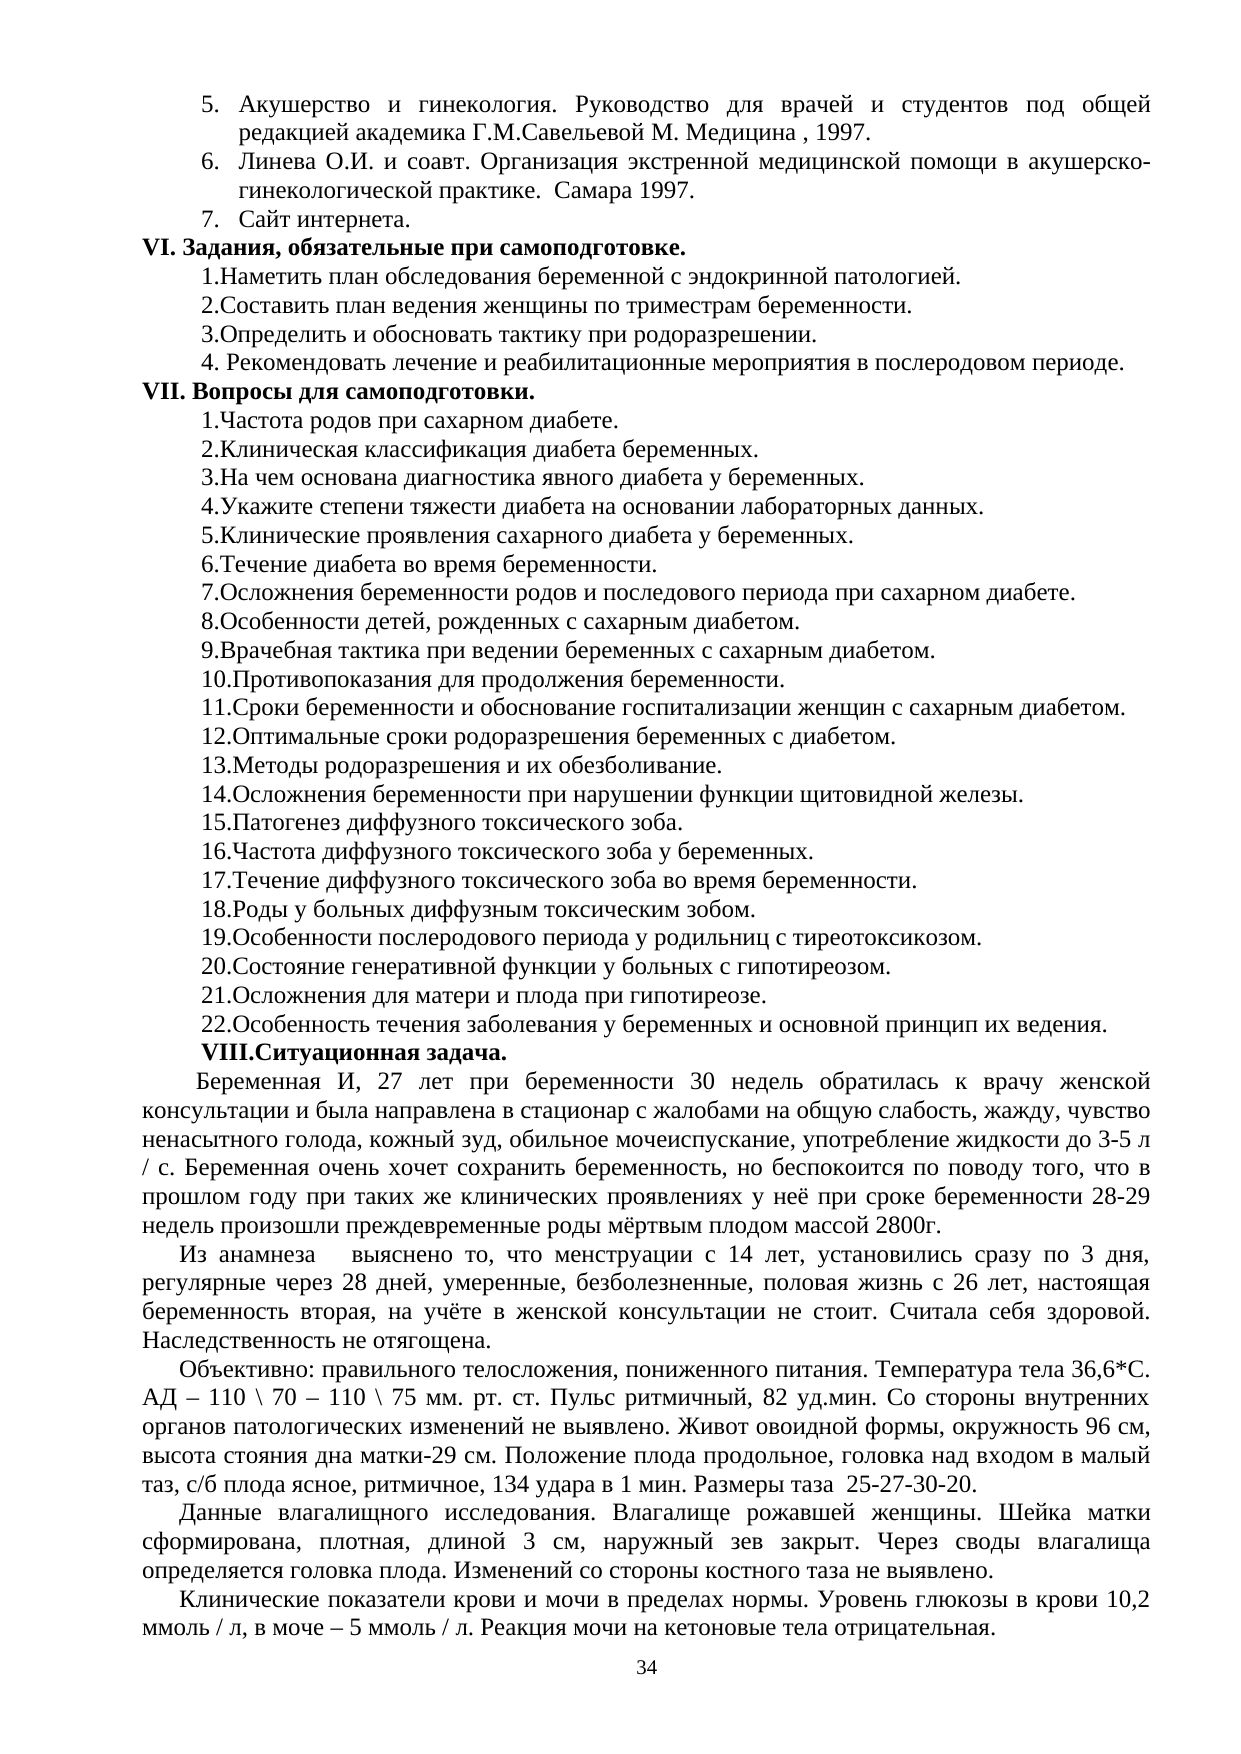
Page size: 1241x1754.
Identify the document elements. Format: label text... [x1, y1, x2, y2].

text 19.Особенности послеродового периода у родильниц с тиреотоксикозом. [201, 922, 1152, 951]
text 10.Противопоказания для продолжения беременности. [201, 664, 1152, 692]
text 6.Течение диабета во время беременности. [201, 549, 1152, 577]
text Беременная И, 27 лет при беременности 30 недель обратилась к врачу женской консультации и была направлена в стационар с жалобами на общую слабость, жажду, чувство ненасытного голода, кожный зуд, обильное мочеиспускание, употребление жидкости до 3-5 л / с. Беременная очень хочет сохранить беременность, но беспокоится по поводу того, что в прошлом году при таких же клинических проявлениях у неё при сроке беременности 28-29 недель произошли преждевременные роды мёртвым плодом массой 2800г. [142, 1066, 1152, 1239]
text 11.Сроки беременности и обоснование госпитализации женщин с сахарным диабетом. [201, 692, 1152, 721]
text 3.Определить и обосновать тактику при родоразрешении. [201, 319, 1152, 347]
text 1.Наметить план обследования беременной с эндокринной патологией. [201, 261, 1152, 290]
text 5.Клинические проявления сахарного диабета у беременных. [201, 520, 1152, 549]
text 17.Течение диффузного токсического зоба во время беременности. [201, 865, 1152, 894]
text Из анамнеза выяснено то, что менструации с 14 лет, установились сразу по 3 дня, регулярные через 28 дней, умеренные, безболезненные, половая жизнь с 26 лет, настоящая беременность вторая, на учёте в женской консультации не стоит. Считала себя здоровой. Наследственность не отягощена. [142, 1239, 1152, 1354]
text Клинические показатели крови и мочи в пределах нормы. Уровень глюкозы в крови 10,2 ммоль / л, в моче – 5 ммоль / л. Реакция мочи на кетоновые тела отрицательная. [142, 1584, 1152, 1641]
text 2.Составить план ведения женщины по триместрам беременности. [201, 290, 1152, 319]
text 14.Осложнения беременности при нарушении функции щитовидной железы. [201, 779, 1152, 807]
text 1.Частота родов при сахарном диабете. [201, 405, 1152, 434]
text VIII.Ситуационная задача. [201, 1037, 1152, 1066]
text 22.Особенность течения заболевания у беременных и основной принцип их ведения. [201, 1009, 1152, 1037]
text 15.Патогенез диффузного токсического зоба. [201, 807, 1152, 836]
text 8.Особенности детей, рожденных с сахарным диабетом. [201, 606, 1152, 635]
text 7.Осложнения беременности родов и последового периода при сахарном диабете. [201, 577, 1152, 606]
list Линева О.И. и соавт. Организация экстренной медицинской помощи в акушерско-гинекологической практике. Самара 1997. [201, 146, 1152, 204]
text VI. Задания, обязательные при самоподготовке. [142, 232, 1152, 261]
text 16.Частота диффузного токсического зоба у беременных. [201, 836, 1152, 865]
text 4. Рекомендовать лечение и реабилитационные мероприятия в послеродовом периоде. [201, 347, 1152, 376]
text 3.На чем основана диагностика явного диабета у беременных. [201, 462, 1152, 491]
text 13.Методы родоразрешения и их обезболивание. [201, 750, 1152, 779]
text 4.Укажите степени тяжести диабета на основании лабораторных данных. [201, 491, 1152, 520]
text 12.Оптимальные сроки родоразрешения беременных с диабетом. [201, 721, 1152, 750]
text VII. Вопросы для самоподготовки. [142, 376, 1152, 405]
text 20.Состояние генеративной функции у больных с гипотиреозом. [201, 951, 1152, 980]
text Данные влагалищного исследования. Влагалище рожавшей женщины. Шейка матки сформирована, плотная, длиной 3 см, наружный зев закрыт. Через своды влагалища определяется головка плода. Изменений со стороны костного таза не выявлено. [142, 1497, 1152, 1584]
text 9.Врачебная тактика при ведении беременных с сахарным диабетом. [201, 635, 1152, 664]
text 21.Осложнения для матери и плода при гипотиреозе. [201, 980, 1152, 1009]
text 18.Роды у больных диффузным токсическим зобом. [201, 894, 1152, 922]
list Акушерство и гинекология. Руководство для врачей и студентов под общей редакцией академика Г.М.Савельевой М. Медицина , 1997. [201, 89, 1152, 146]
text Объективно: правильного телосложения, пониженного питания. Температура тела 36,6*С. АД – 110 \ 70 – 110 \ 75 мм. рт. ст. Пульс ритмичный, 82 уд.мин. Со стороны внутренних органов патологических изменений не выявлено. Живот овоидной формы, окружность 96 см, высота стояния дна матки-29 см. Положение плода продольное, головка над входом в малый таз, с/б плода ясное, ритмичное, 134 удара в 1 мин. Размеры таза 25-27-30-20. [142, 1354, 1152, 1497]
list Сайт интернета. [201, 204, 1152, 232]
text 2.Клиническая классификация диабета беременных. [201, 434, 1152, 462]
